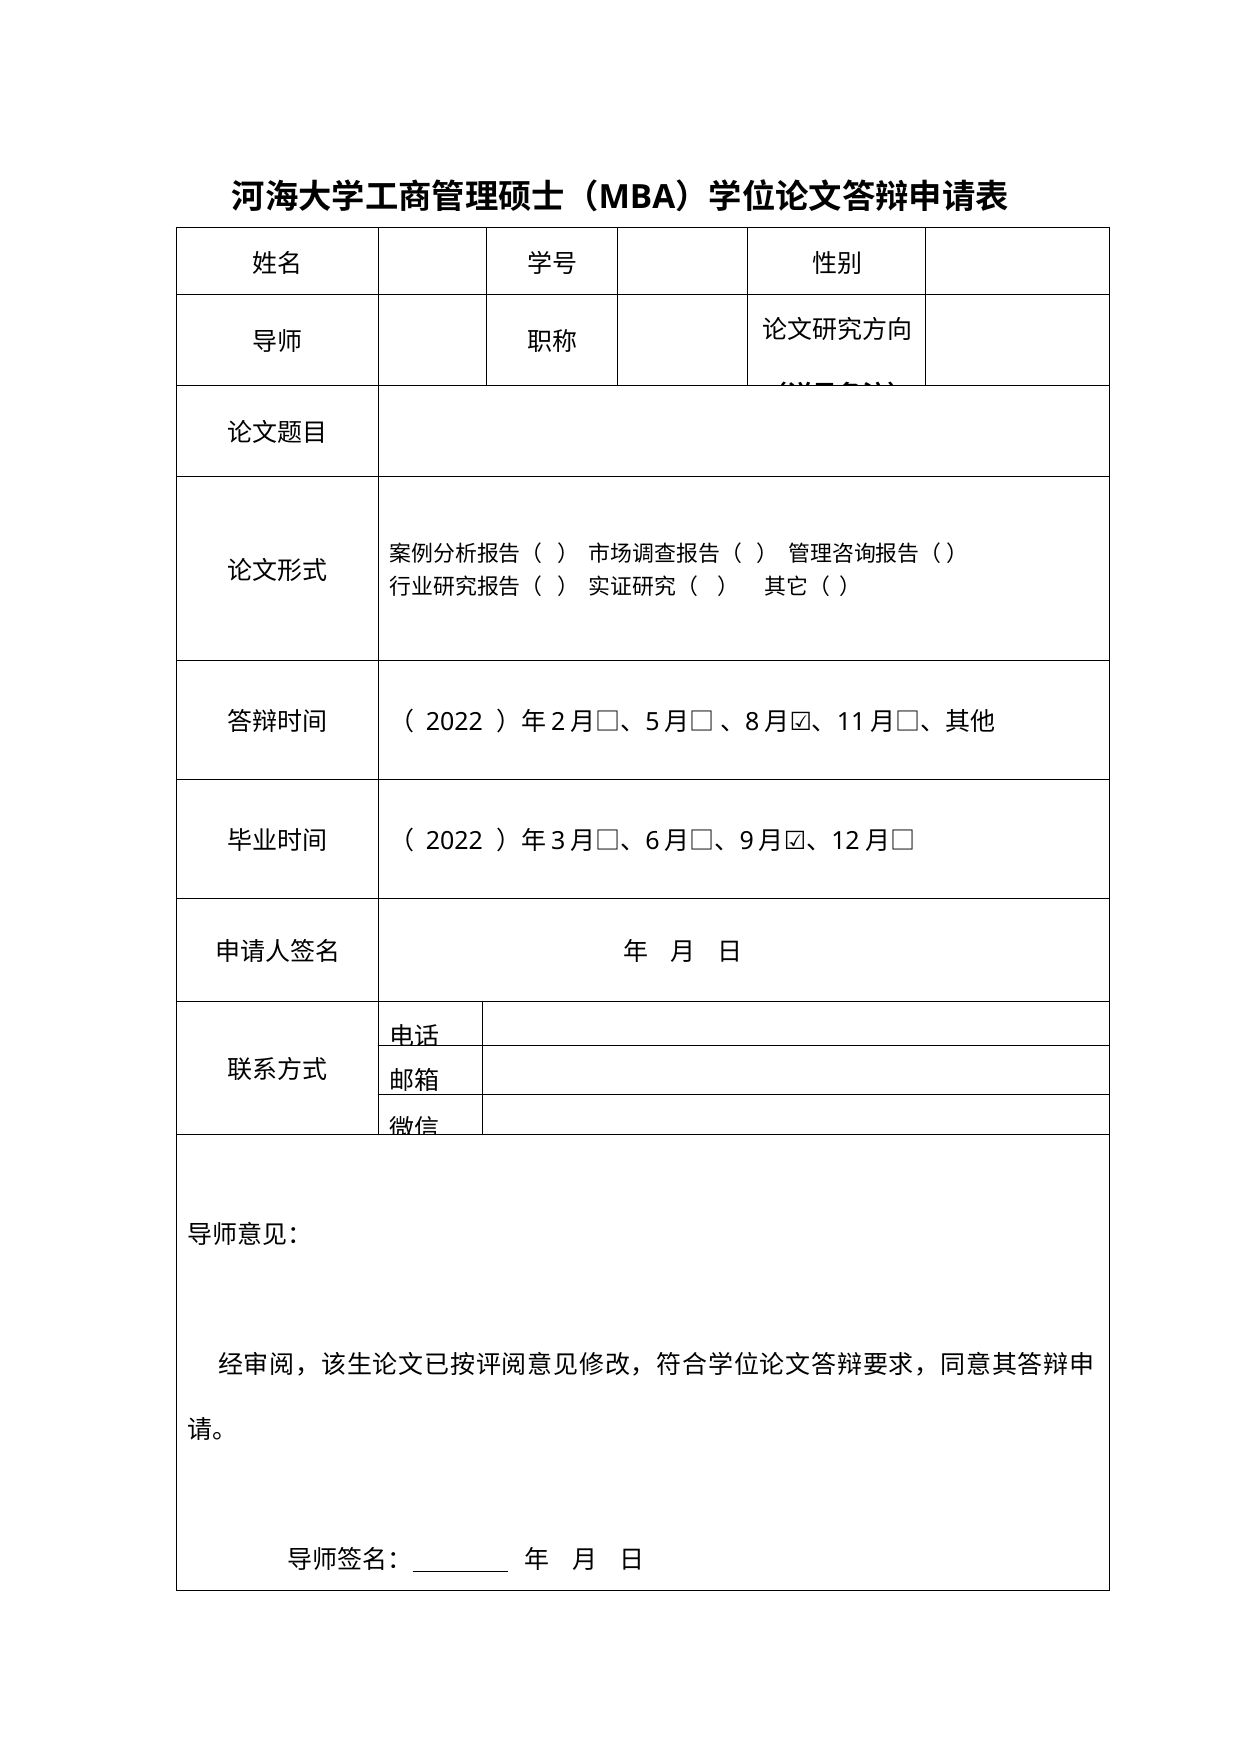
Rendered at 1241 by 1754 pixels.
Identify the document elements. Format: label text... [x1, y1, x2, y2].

text 河海大学工商管理硕士（MBA）学位论文答辩申请表 [187, 162, 1053, 227]
table_cell 导师 [177, 295, 378, 384]
table_header 姓名 [177, 228, 378, 294]
table_cell [483, 1046, 1109, 1093]
table_cell （ 2022 ）年3月□、6月□、9月☑、12月□ [379, 780, 1109, 898]
table_cell 申请人签名 [177, 899, 378, 1001]
table_cell 年 月 日 [379, 899, 1109, 1001]
table_cell 论文研究方向 （详见备注） [748, 295, 925, 384]
table_cell [483, 1095, 1109, 1134]
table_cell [177, 1135, 1109, 1590]
table_cell 电话 [379, 1002, 482, 1045]
table_cell （ 2022 ）年2月□、5月□ 、8月☑、11月□、其他 [379, 661, 1109, 779]
table_cell 论文题目 [177, 386, 378, 476]
table_cell [379, 386, 1109, 476]
table_cell 邮箱 [379, 1046, 482, 1093]
table_cell 联系方式 [177, 1002, 378, 1134]
table_cell 微信 [379, 1095, 482, 1134]
table_cell 毕业时间 [177, 780, 378, 898]
table_header 性别 [748, 228, 925, 294]
table_cell 案例分析报告（ ） 市场调查报告（ ） 管理咨询报告（ ） 行业研究报告（ ） 实证研究（ ） 其它（ ） [379, 477, 1109, 660]
table_cell [618, 295, 747, 384]
table_header [926, 228, 1109, 294]
table_header 学号 [487, 228, 617, 294]
table_cell [926, 295, 1109, 384]
table_cell 职称 [487, 295, 617, 384]
table_cell [379, 295, 486, 384]
table_cell 答辩时间 [177, 661, 378, 779]
table_header [618, 228, 747, 294]
table_header [379, 228, 486, 294]
table_cell [483, 1002, 1109, 1045]
table_cell 论文形式 [177, 477, 378, 660]
